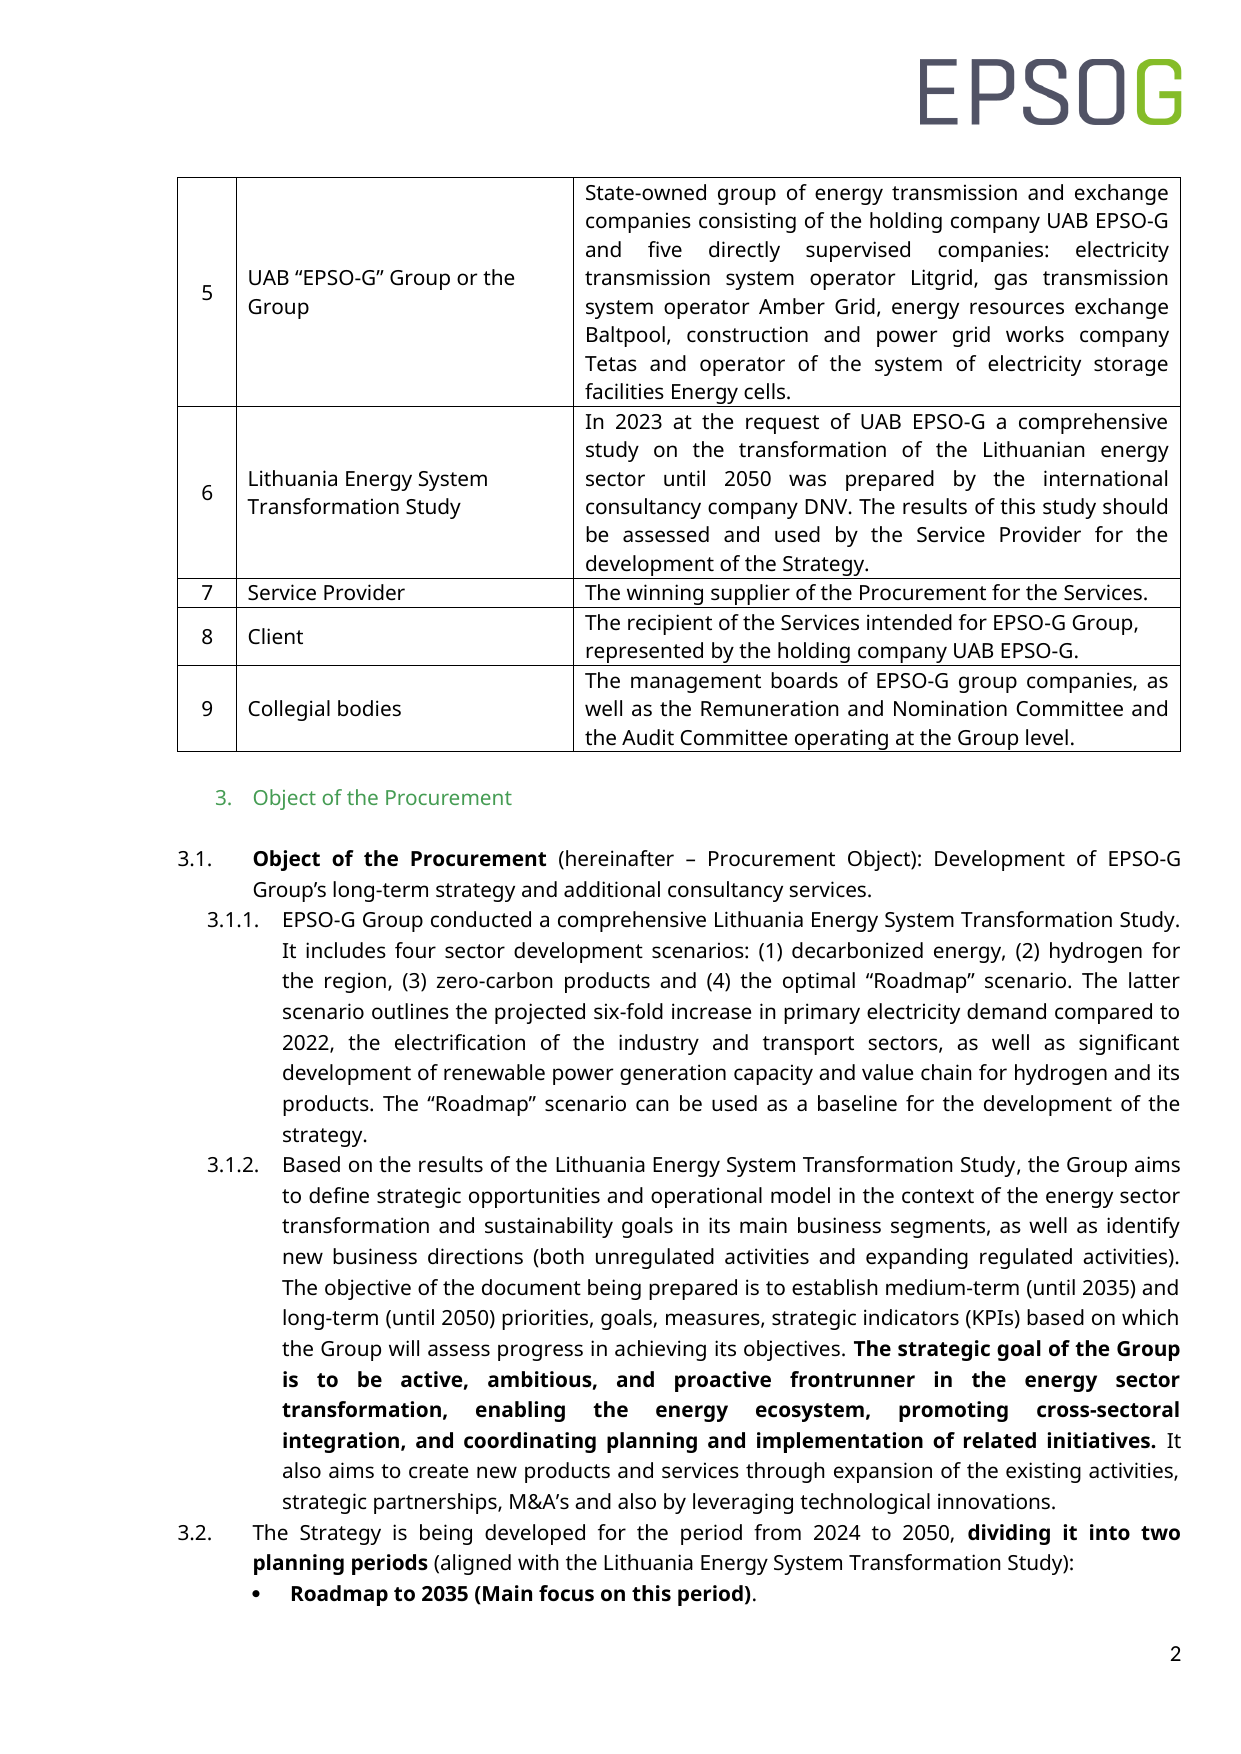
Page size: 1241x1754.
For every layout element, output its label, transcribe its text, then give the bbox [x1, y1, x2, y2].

table_cell 7 [178, 579, 236, 607]
table_cell 5 [178, 178, 236, 406]
table_cell Client [237, 608, 573, 665]
table_cell In 2023 at the request of UAB EPSO-G a comprehensive study on the transformation of the Lithuanian energy sector until 2050 was prepared by the international consultancy company DNV. The results of this study should be assessed and used by the Service Provider for the development of the Strategy. [574, 407, 1180, 577]
table_cell Lithuania Energy System Transformation Study [237, 407, 573, 577]
table_cell 8 [178, 608, 236, 665]
table_cell 9 [178, 666, 236, 751]
table_cell The recipient of the Services intended for EPSO-G Group, represented by the holding company UAB EPSO-G. [574, 608, 1180, 665]
table_cell Collegial bodies [237, 666, 573, 751]
list EPSO-G Group conducted a comprehensive Lithuania Energy System Transformation Study. It includes four sector development scenarios: (1) decarbonized energy, (2) hydrogen for the region, (3) zero-carbon products and (4) the optimal “Roadmap” scenario. The latter scenario outlines the projected six-fold increase in primary electricity demand compared to 2022, the electrification of the industry and transport sectors, as well as significant development of renewable power generation capacity and value chain for hydrogen and its products. The “Roadmap” scenario can be used as a baseline for the development of the strategy. [207, 905, 1181, 1148]
table_cell 6 [178, 407, 236, 577]
list Object of the Procurement [215, 783, 1181, 811]
table_cell State-owned group of energy transmission and exchange companies consisting of the holding company UAB EPSO-G and five directly supervised companies: electricity transmission system operator Litgrid, gas transmission system operator Amber Grid, energy resources exchange Baltpool, construction and power grid works company Tetas and operator of the system of electricity storage facilities Energy cells. [574, 178, 1180, 406]
picture [920, 59, 1182, 125]
table_cell UAB “EPSO-G” Group or the Group [237, 178, 573, 406]
table_cell The management boards of EPSO-G group companies, as well as the Remuneration and Nomination Committee and the Audit Committee operating at the Group level. [574, 666, 1180, 751]
list The Strategy is being developed for the period from 2024 to 2050, dividing it into two planning periods (aligned with the Lithuania Energy System Transformation Study): [177, 1518, 1181, 1577]
list Object of the Procurement (hereinafter – Procurement Object): Development of EPSO-G Group’s long-term strategy and additional consultancy services. [177, 844, 1181, 903]
table_cell The winning supplier of the Procurement for the Services. [574, 579, 1180, 607]
list Roadmap to 2035 (Main focus on this period). [252, 1579, 1181, 1607]
table_cell Service Provider [237, 579, 573, 607]
list Based on the results of the Lithuania Energy System Transformation Study, the Group aims to define strategic opportunities and operational model in the context of the energy sector transformation and sustainability goals in its main business segments, as well as identify new business directions (both unregulated activities and expanding regulated activities). The objective of the document being prepared is to establish medium-term (until 2035) and long-term (until 2050) priorities, goals, measures, strategic indicators (KPIs) based on which the Group will assess progress in achieving its objectives. The strategic goal of the Group is to be active, ambitious, and proactive frontrunner in the energy sector transformation, enabling the energy ecosystem, promoting cross-sectoral integration, and coordinating planning and implementation of related initiatives. It also aims to create new products and services through expansion of the existing activities, strategic partnerships, M&A’s and also by leveraging technological innovations. [207, 1150, 1181, 1516]
